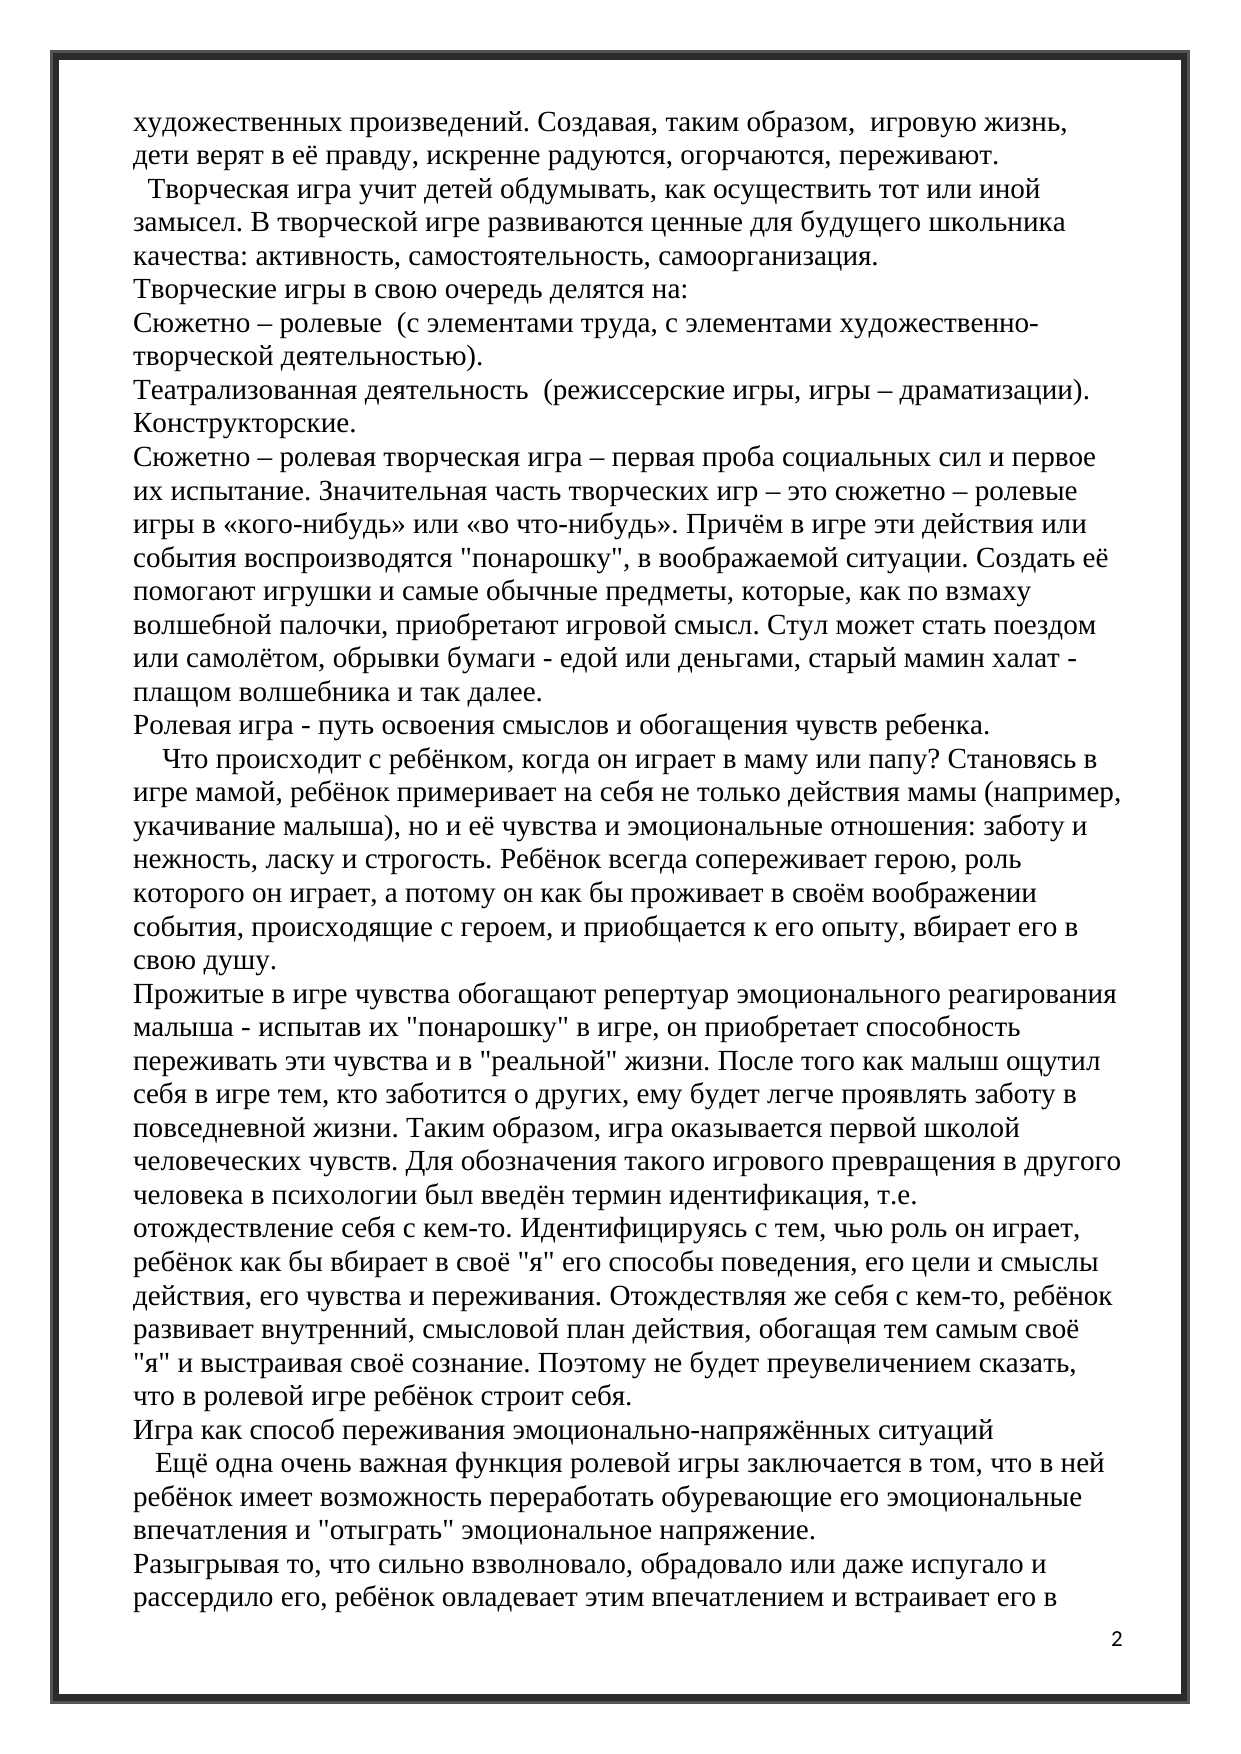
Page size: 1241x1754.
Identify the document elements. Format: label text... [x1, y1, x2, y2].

text Творческие игры в свою очередь делятся на: [133, 271, 1122, 305]
text Театрализованная деятельность (режиссерские игры, игры – драматизации). [133, 372, 1122, 406]
text Конструкторские. [133, 406, 1122, 439]
text Ролевая игра - путь освоения смыслов и обогащения чувств ребенка. [133, 707, 1122, 741]
text Творческая игра учит детей обдумывать, как осуществить тот или иной замысел. В творческой игре развиваются ценные для будущего школьника качества: активность, самостоятельность, самоорганизация. [133, 171, 1122, 271]
text Сюжетно – ролевые (с элементами труда, с элементами художественно-творческой деятельностью). [133, 305, 1122, 372]
text впечатления и "отыграть" эмоциональное напряжение. Разыгрывая то, что сильно взволновало, обрадовало или даже испугало и рассердило его, ребёнок овладевает этим впечатлением и встраивает его в [133, 1512, 1122, 1613]
text художественных произведений. Создавая, таким образом, игровую жизнь, дети верят в её правду, искренне радуются, огорчаются, переживают. [133, 104, 1122, 171]
text Что происходит с ребёнком, когда он играет в маму или папу? Становясь в игре мамой, ребёнок примеривает на себя не только действия мамы (например, укачивание малыша), но и её чувства и эмоциональные отношения: заботу и нежность, ласку и строгость. Ребёнок всегда сопереживает герою, роль которого он играет, а потому он как бы проживает в своём воображении события, происходящие с героем, и приобщается к его опыту, вбирает его в свою душу. Прожитые в игре чувства обогащают репертуар эмоционального реагирования малыша - испытав их "понарошку" в игре, он приобретает способность переживать эти чувства и в "реальной" жизни. После того как малыш ощутил себя в игре тем, кто заботится о других, ему будет легче проявлять заботу в повседневной жизни. Таким образом, игра оказывается первой школой человеческих чувств. Для обозначения такого игрового превращения в другого человека в психологии был введён термин идентификация, т.е. отождествление себя с кем-то. Идентифицируясь с тем, чью роль он играет, ребёнок как бы вбирает в своё "я" его способы поведения, его цели и смыслы действия, его чувства и переживания. Отождествляя же себя с кем-то, ребёнок развивает внутренний, смысловой план действия, обогащая тем самым своё "я" и выстраивая своё сознание. Поэтому не будет преувеличением сказать, что в ролевой игре ребёнок строит себя. Игра как способ переживания эмоционально-напряжённых ситуаций Ещё одна очень важная функция ролевой игры заключается в том, что в ней ребёнок имеет возможность переработать обуревающие его эмоциональные [133, 741, 1122, 1512]
text Сюжетно – ролевая творческая игра – первая проба социальных сил и первое их испытание. Значительная часть творческих игр – это сюжетно – ролевые игры в «кого-нибудь» или «во что-нибудь». Причём в игре эти действия или события воспроизводятся "понарошку", в воображаемой ситуации. Создать её помогают игрушки и самые обычные предметы, которые, как по взмаху волшебной палочки, приобретают игровой смысл. Стул может стать поездом или самолётом, обрывки бумаги - едой или деньгами, старый мамин халат - плащом волшебника и так далее. [133, 439, 1122, 707]
